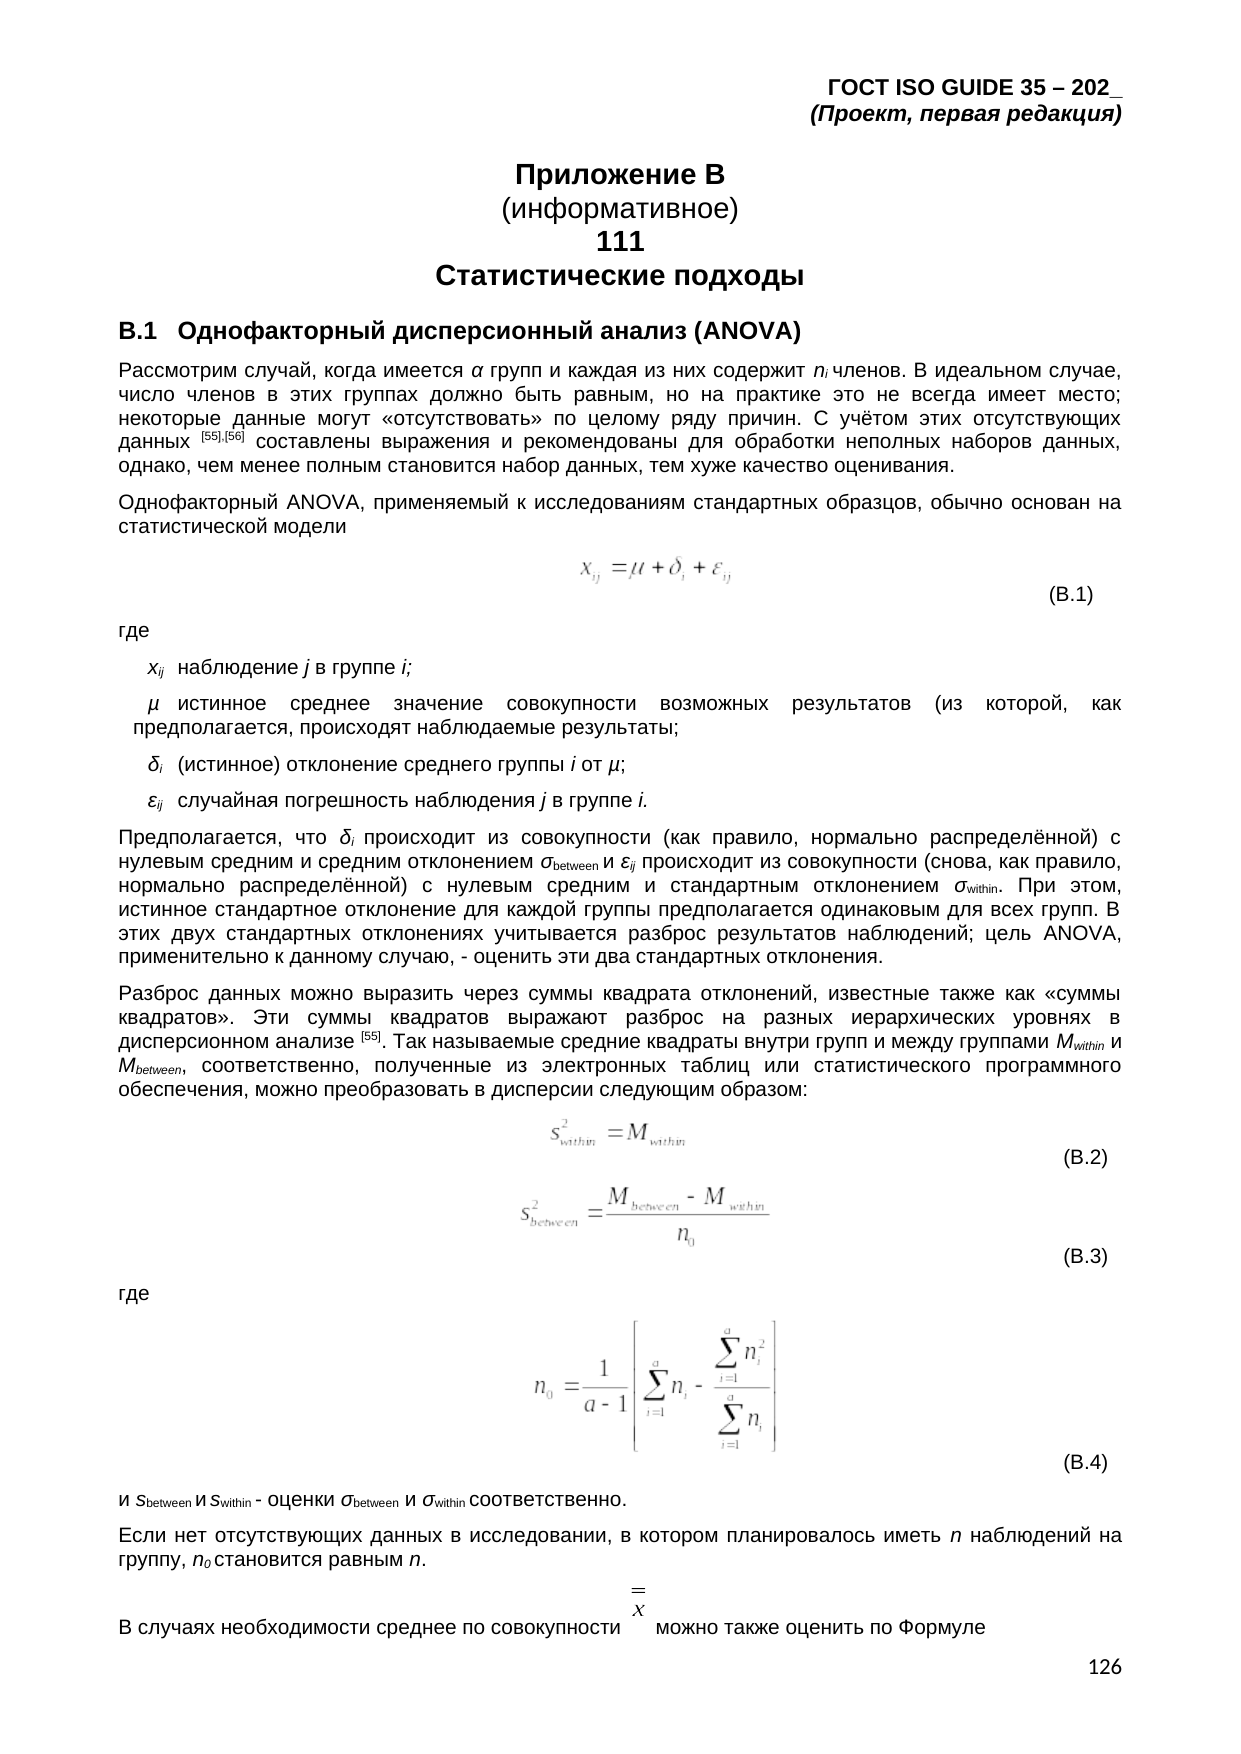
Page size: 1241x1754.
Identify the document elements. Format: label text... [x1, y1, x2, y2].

text µ истинное среднее значение совокупности возможных результатов (из которой, как предполагается, происходят наблюдаемые результаты; [133, 691, 1122, 739]
text xij наблюдение j в группе i; [118, 655, 1122, 679]
text и sbetween и swithin - оценки σbetween и σwithin соответственно. [118, 1486, 1122, 1510]
text (В.2) [118, 1113, 1122, 1169]
text В.1 Однофакторный дисперсионный анализ (ANOVA) [118, 316, 1122, 345]
text δi (истинное) отклонение среднего группы i от µ; [118, 752, 1122, 776]
list Приложение В (информативное) Статистические подходы [118, 157, 1122, 291]
text где [118, 1281, 1122, 1304]
text Рассмотрим случай, когда имеется α групп и каждая из них содержит ni членов. В идеальном случае, число членов в этих группах должно быть равным, но на практике это не всегда имеет место; некоторые данные могут «отсутствовать» по целому ряду причин. С учётом этих отсутствующих данных [55],[56] составлены выражения и рекомендованы для обработки неполных наборов данных, однако, чем менее полным становится набор данных, тем хуже качество оценивания. [118, 357, 1122, 477]
text В случаях необходимости среднее по совокупности можно также оценить по Формуле [118, 1583, 1122, 1639]
text εij случайная погрешность наблюдения j в группе i. [118, 788, 1122, 812]
text (В.3) [118, 1181, 1122, 1268]
text Однофакторный ANOVA, применяемый к исследованиям стандартных образцов, обычно основан на статистической модели [118, 490, 1122, 538]
text (В.4) [118, 1317, 1122, 1474]
text Предполагается, что δi происходит из совокупности (как правило, нормально распределённой) с нулевым средним и средним отклонением σbetween и εij происходит из совокупности (снова, как правило, нормально распределённой) с нулевым средним и стандартным отклонением σwithin. При этом, истинное стандартное отклонение для каждой группы предполагается одинаковым для всех групп. В этих двух стандартных отклонениях учитывается разброс результатов наблюдений; цель ANOVA, применительно к данному случаю, - оценить эти два стандартных отклонения. [118, 824, 1122, 968]
text (В.1) [576, 550, 1122, 606]
text где [118, 618, 1122, 642]
text Разброс данных можно выразить через суммы квадрата отклонений, известные также как «суммы квадратов». Эти суммы квадратов выражают разброс на разных иерархических уровнях в дисперсионном анализе [55]. Так называемые средние квадраты внутри групп и между группами Mwithin и Mbetween, соответственно, полученные из электронных таблиц или статистического программного обеспечения, можно преобразовать в дисперсии следующим образом: [118, 981, 1122, 1101]
text Если нет отсутствующих данных в исследовании, в котором планировалось иметь n наблюдений на группу, n0 становится равным n. [118, 1523, 1122, 1571]
